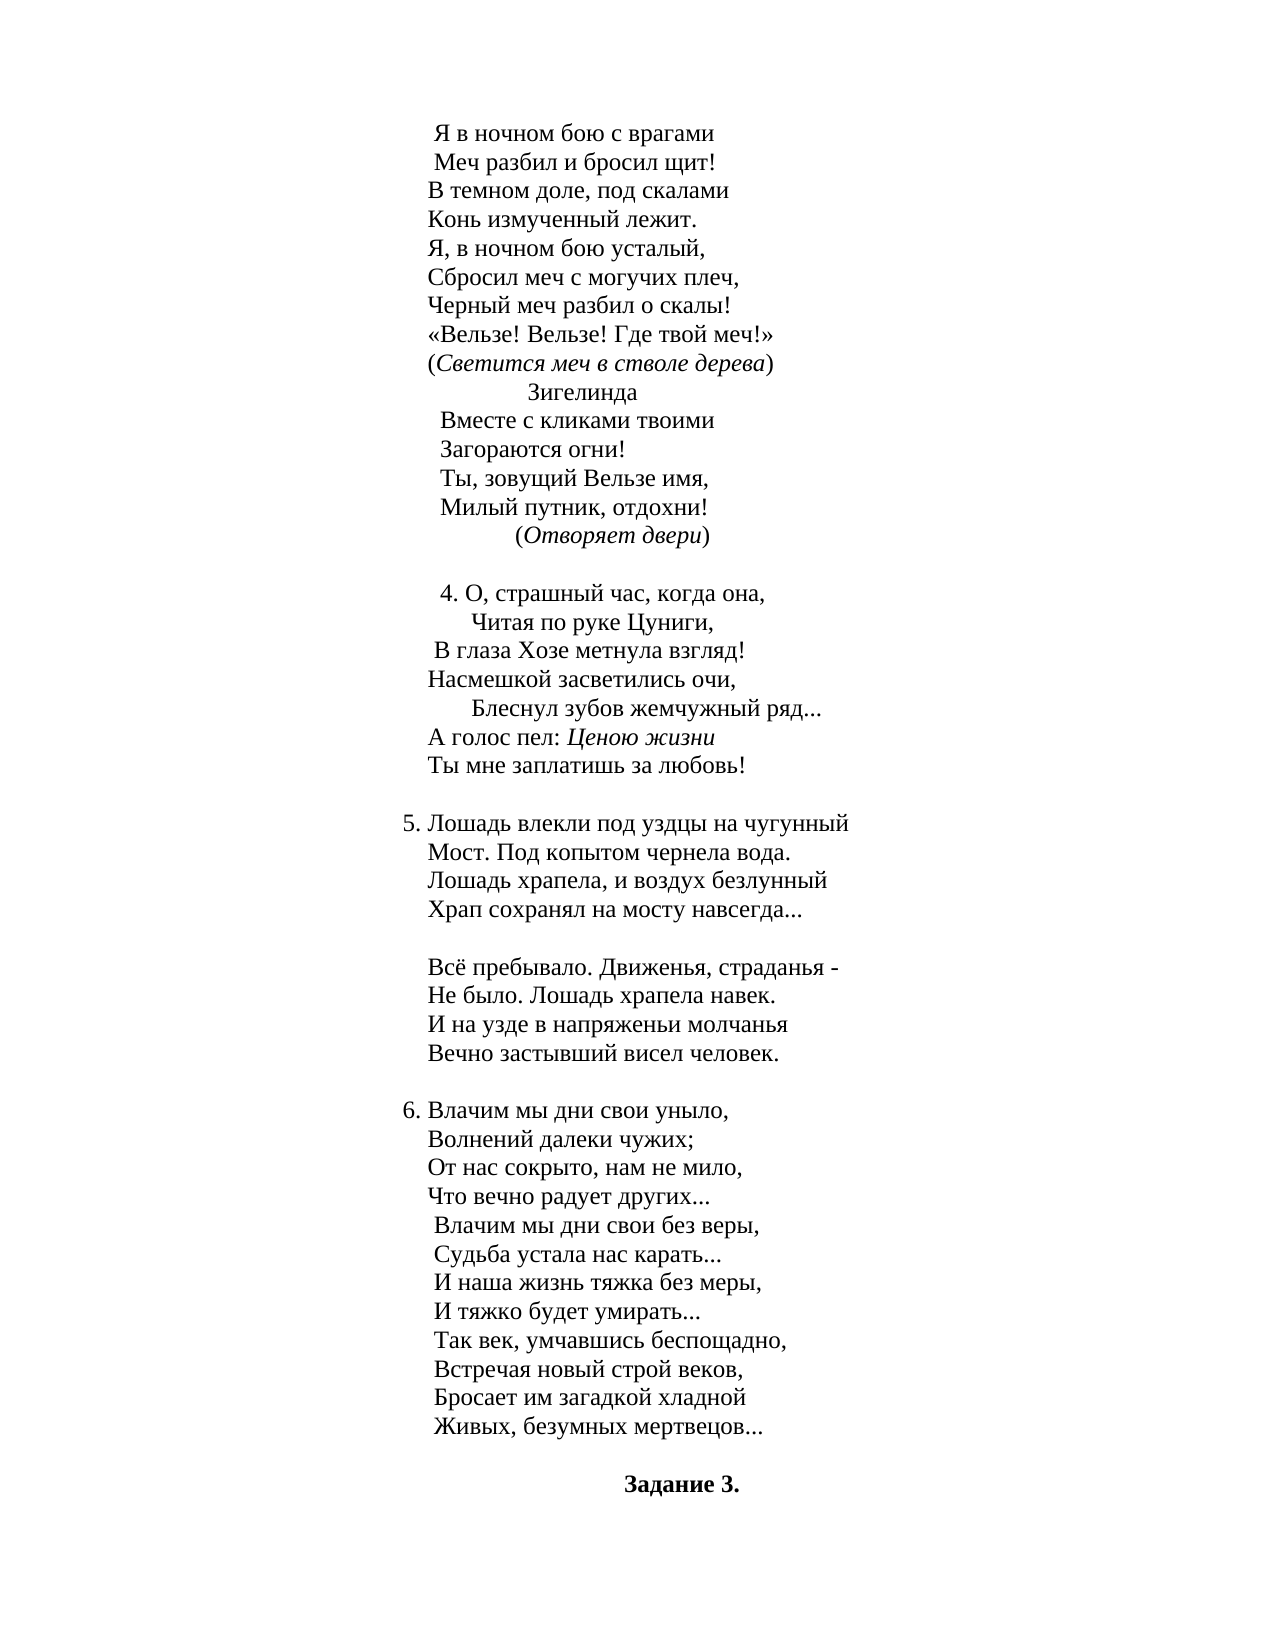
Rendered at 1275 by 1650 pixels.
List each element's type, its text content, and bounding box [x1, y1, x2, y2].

text Так век, умчавшись беспощадно, [177, 1325, 1186, 1354]
text Волнений далеки чужих; [177, 1124, 1186, 1152]
text Живых, безумных мертвецов... [177, 1411, 1186, 1440]
text Судьба устала нас карать... [177, 1239, 1186, 1267]
text Ты мне заплатишь за любовь! [177, 751, 1186, 779]
text Влачим мы дни свои без веры, [177, 1210, 1186, 1239]
text От нас сокрыто, нам не мило, [177, 1152, 1186, 1181]
text Вечно застывший висел человек. [177, 1038, 1186, 1067]
text Бросает им загадкой хладной [177, 1382, 1186, 1411]
text (Светится меч в стволе дерева) [177, 348, 1186, 377]
text Конь измученный лежит. [177, 204, 1186, 233]
text Вместе с кликами твоими [177, 406, 1186, 434]
text Черный меч разбил о скалы! [177, 291, 1186, 319]
text 5. Лошадь влекли под уздцы на чугунный [177, 808, 1186, 837]
text Насмешкой засветились очи, [177, 664, 1186, 693]
text А голос пел: Ценою жизни [177, 722, 1186, 751]
text Читая по руке Цуниги, [177, 607, 1186, 636]
text Меч разбил и бросил щит! [177, 147, 1186, 176]
text Ты, зовущий Вельзе имя, [177, 463, 1186, 492]
text Мост. Под копытом чернела вода. [177, 837, 1186, 866]
text В темном доле, под скалами [177, 176, 1186, 204]
text Задание 3. [177, 1469, 1186, 1497]
text И тяжко будет умирать... [177, 1296, 1186, 1325]
text 6. Влачим мы дни свои уныло, [177, 1095, 1186, 1124]
text И наша жизнь тяжка без меры, [177, 1267, 1186, 1296]
text Храп сохранял на мосту навсегда... [177, 894, 1186, 923]
text Лошадь храпела, и воздух безлунный [177, 866, 1186, 894]
text «Вельзе! Вельзе! Где твой меч!» [177, 319, 1186, 348]
text Всё пребывало. Движенья, страданья - [177, 952, 1186, 981]
text И на узде в напряженьи молчанья [177, 1009, 1186, 1038]
text Встречая новый строй веков, [177, 1354, 1186, 1382]
text Что вечно радует других... [177, 1181, 1186, 1210]
text Я в ночном бою с врагами [177, 118, 1186, 147]
text Зигелинда [177, 377, 1186, 406]
text 4. О, страшный час, когда она, [177, 578, 1186, 607]
text Сбросил меч с могучих плеч, [177, 262, 1186, 291]
text Блеснул зубов жемчужный ряд... [177, 693, 1186, 722]
text (Отворяет двери) [177, 521, 1186, 549]
text Я, в ночном бою усталый, [177, 233, 1186, 262]
text В глаза Хозе метнула взгляд! [177, 636, 1186, 664]
text Милый путник, отдохни! [177, 492, 1186, 521]
text Загораются огни! [177, 434, 1186, 463]
text Не было. Лошадь храпела навек. [177, 981, 1186, 1009]
